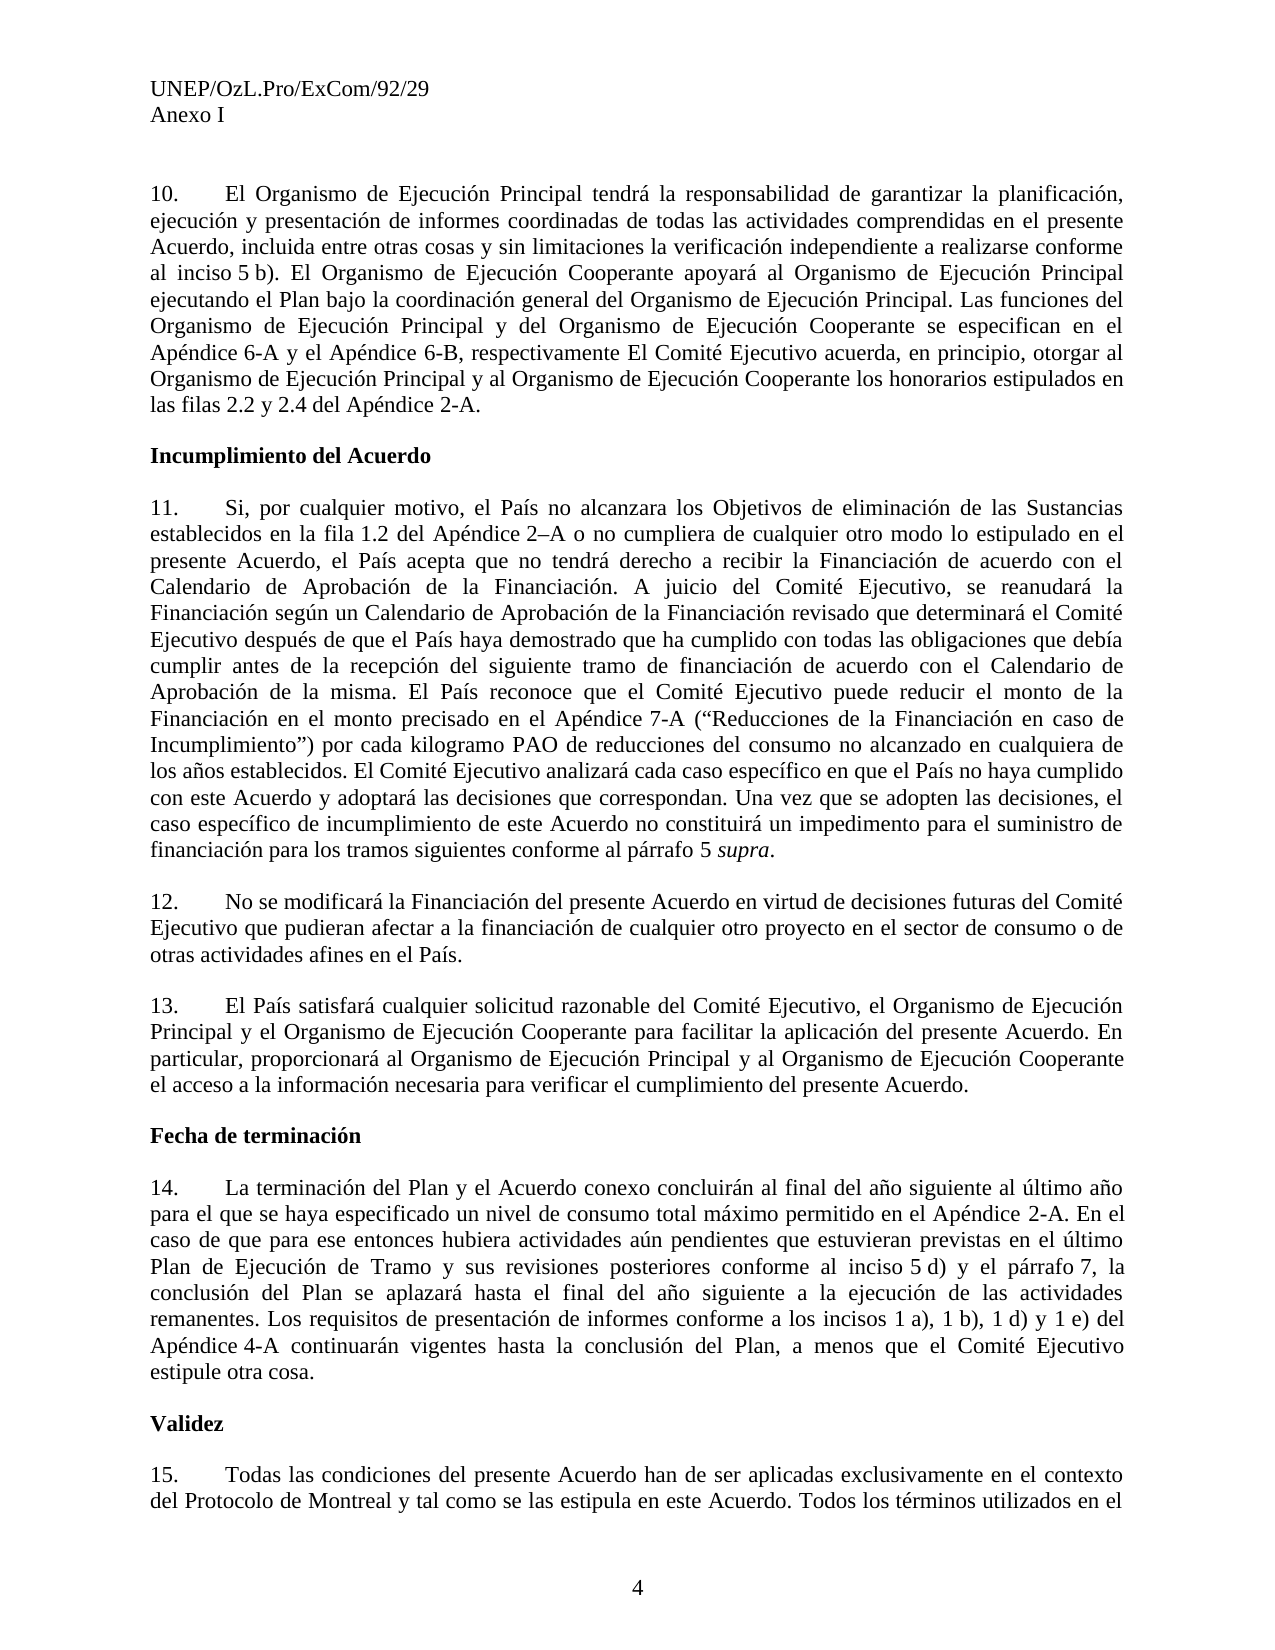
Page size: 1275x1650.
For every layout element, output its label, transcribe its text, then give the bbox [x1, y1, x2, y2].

text Validez [150, 1409, 1125, 1436]
subtitle El Organismo de Ejecución Principal tendrá la responsabilidad de garantizar la planificación, ejecución y presentación de informes coordinadas de todas las actividades comprendidas en el presente Acuerdo, incluida entre otras cosas y sin limitaciones la verificación independiente a realizarse conforme al inciso 5 b). El Organismo de Ejecución Cooperante apoyará al Organismo de Ejecución Principal ejecutando el Plan bajo la coordinación general del Organismo de Ejecución Principal. Las funciones del Organismo de Ejecución Principal y del Organismo de Ejecución Cooperante se especifican en el Apéndice 6-A y el Apéndice 6-B, respectivamente El Comité Ejecutivo acuerda, en principio, otorgar al Organismo de Ejecución Principal y al Organismo de Ejecución Cooperante los honorarios estipulados en las filas 2.2 y 2.4 del Apéndice 2-A. [150, 180, 1125, 418]
text Fecha de terminación [150, 1122, 1125, 1149]
subtitle Si, por cualquier motivo, el País no alcanzara los Objetivos de eliminación de las Sustancias establecidos en la fila 1.2 del Apéndice 2–A o no cumpliera de cualquier otro modo lo estipulado en el presente Acuerdo, el País acepta que no tendrá derecho a recibir la Financiación de acuerdo con el Calendario de Aprobación de la Financiación. A juicio del Comité Ejecutivo, se reanudará la Financiación según un Calendario de Aprobación de la Financiación revisado que determinará el Comité Ejecutivo después de que el País haya demostrado que ha cumplido con todas las obligaciones que debía cumplir antes de la recepción del siguiente tramo de financiación de acuerdo con el Calendario de Aprobación de la misma. El País reconoce que el Comité Ejecutivo puede reducir el monto de la Financiación en el monto precisado en el Apéndice 7-A (“Reducciones de la Financiación en caso de Incumplimiento”) por cada kilogramo PAO de reducciones del consumo no alcanzado en cualquiera de los años establecidos. El Comité Ejecutivo analizará cada caso específico en que el País no haya cumplido con este Acuerdo y adoptará las decisiones que correspondan. Una vez que se adopten las decisiones, el caso específico de incumplimiento de este Acuerdo no constituirá un impedimento para el suministro de financiación para los tramos siguientes conforme al párrafo 5 supra. [150, 494, 1125, 863]
subtitle El País satisfará cualquier solicitud razonable del Comité Ejecutivo, el Organismo de Ejecución Principal y el Organismo de Ejecución Cooperante para facilitar la aplicación del presente Acuerdo. En particular, proporcionará al Organismo de Ejecución Principal y al Organismo de Ejecución Cooperante el acceso a la información necesaria para verificar el cumplimiento del presente Acuerdo. [150, 992, 1125, 1097]
list La terminación del Plan y el Acuerdo conexo concluirán al final del año siguiente al último año para el que se haya especificado un nivel de consumo total máximo permitido en el Apéndice 2-A. En el caso de que para ese entonces hubiera actividades aún pendientes que estuvieran previstas en el último Plan de Ejecución de Tramo y sus revisiones posteriores conforme al inciso 5 d) y el párrafo 7, la conclusión del Plan se aplazará hasta el final del año siguiente a la ejecución de las actividades remanentes. Los requisitos de presentación de informes conforme a los incisos 1 a), 1 b), 1 d) y 1 e) del Apéndice 4-A continuarán vigentes hasta la conclusión del Plan, a menos que el Comité Ejecutivo estipule otra cosa. [150, 1174, 1125, 1384]
list No se modificará la Financiación del presente Acuerdo en virtud de decisiones futuras del Comité Ejecutivo que pudieran afectar a la financiación de cualquier otro proyecto en el sector de consumo o de otras actividades afines en el País. [150, 888, 1125, 967]
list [150, 1461, 1125, 1514]
text Incumplimiento del Acuerdo [150, 443, 1125, 469]
